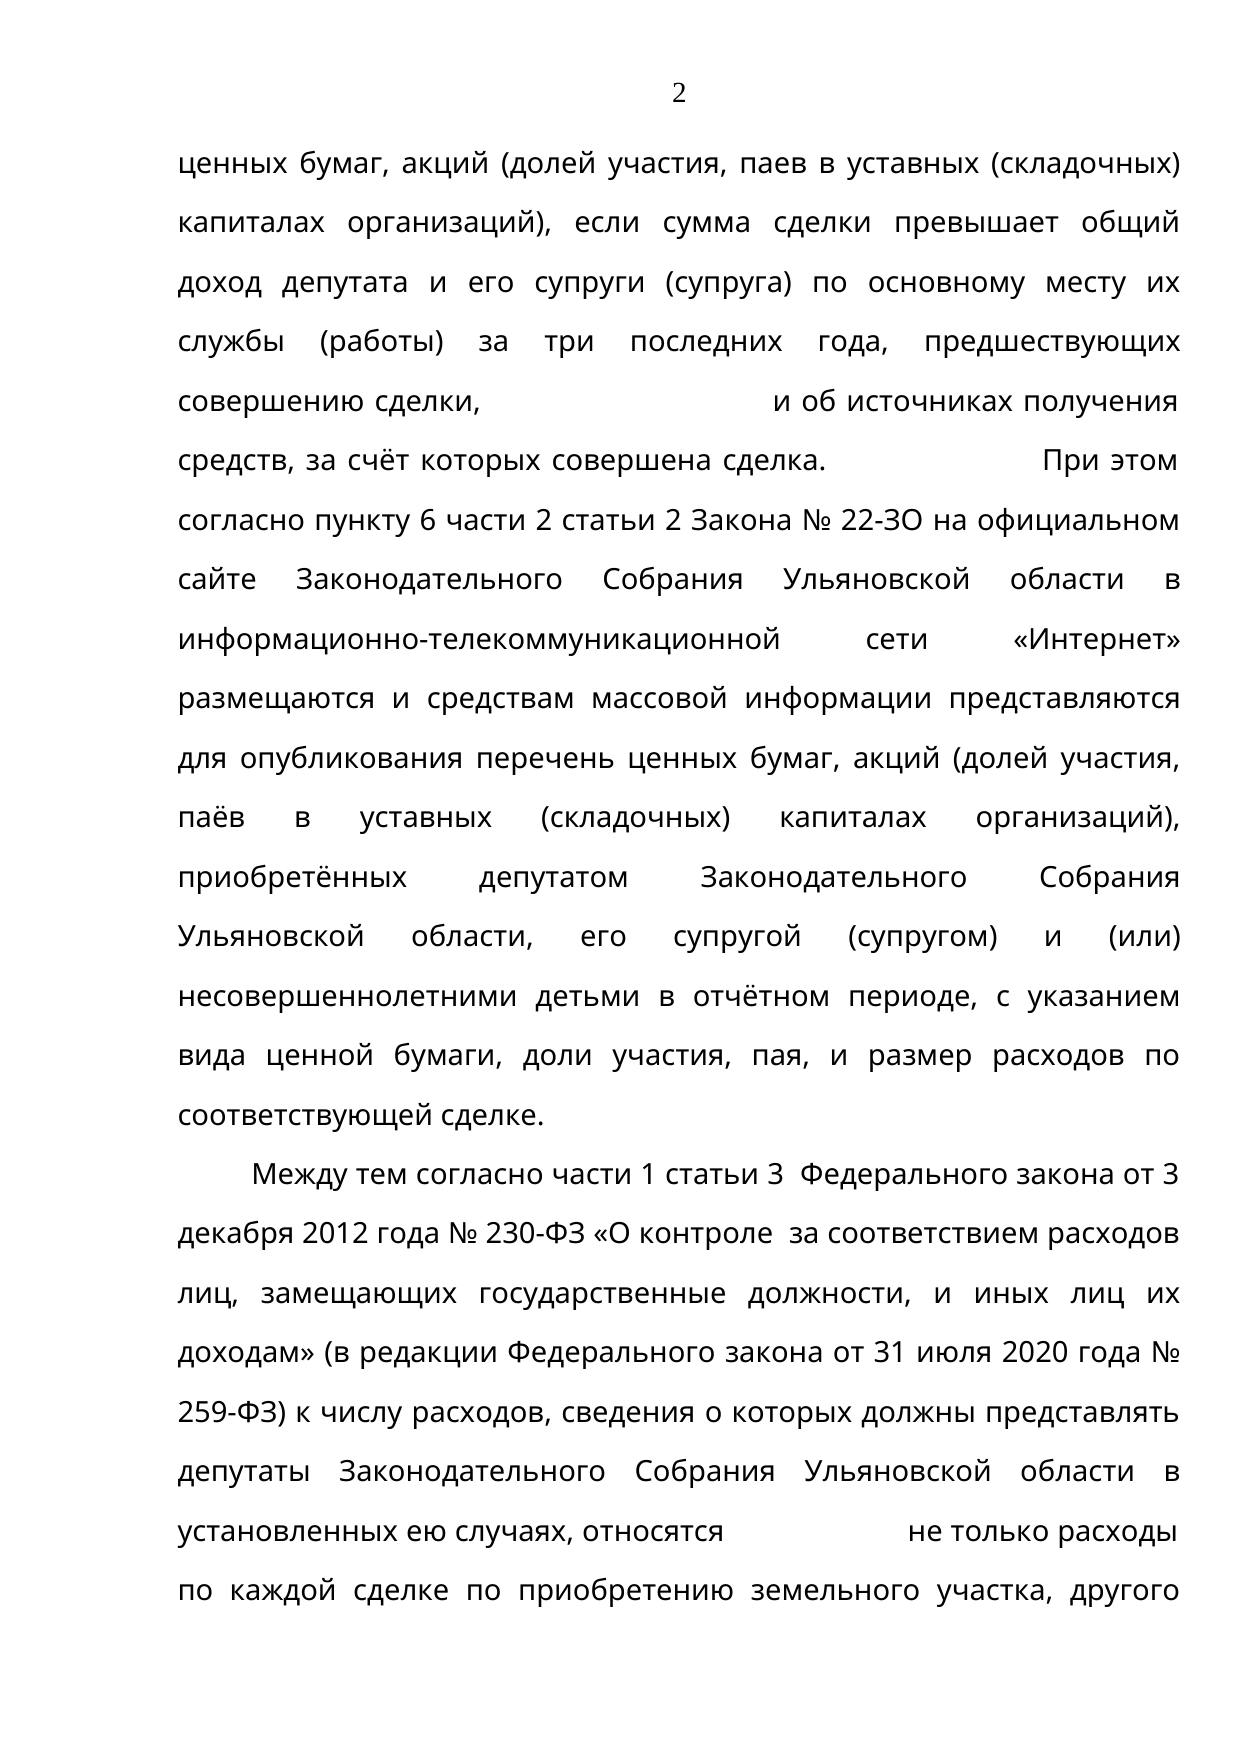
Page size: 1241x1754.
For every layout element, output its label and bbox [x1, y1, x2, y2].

text [177, 1153, 1181, 1609]
text [177, 142, 1181, 1133]
